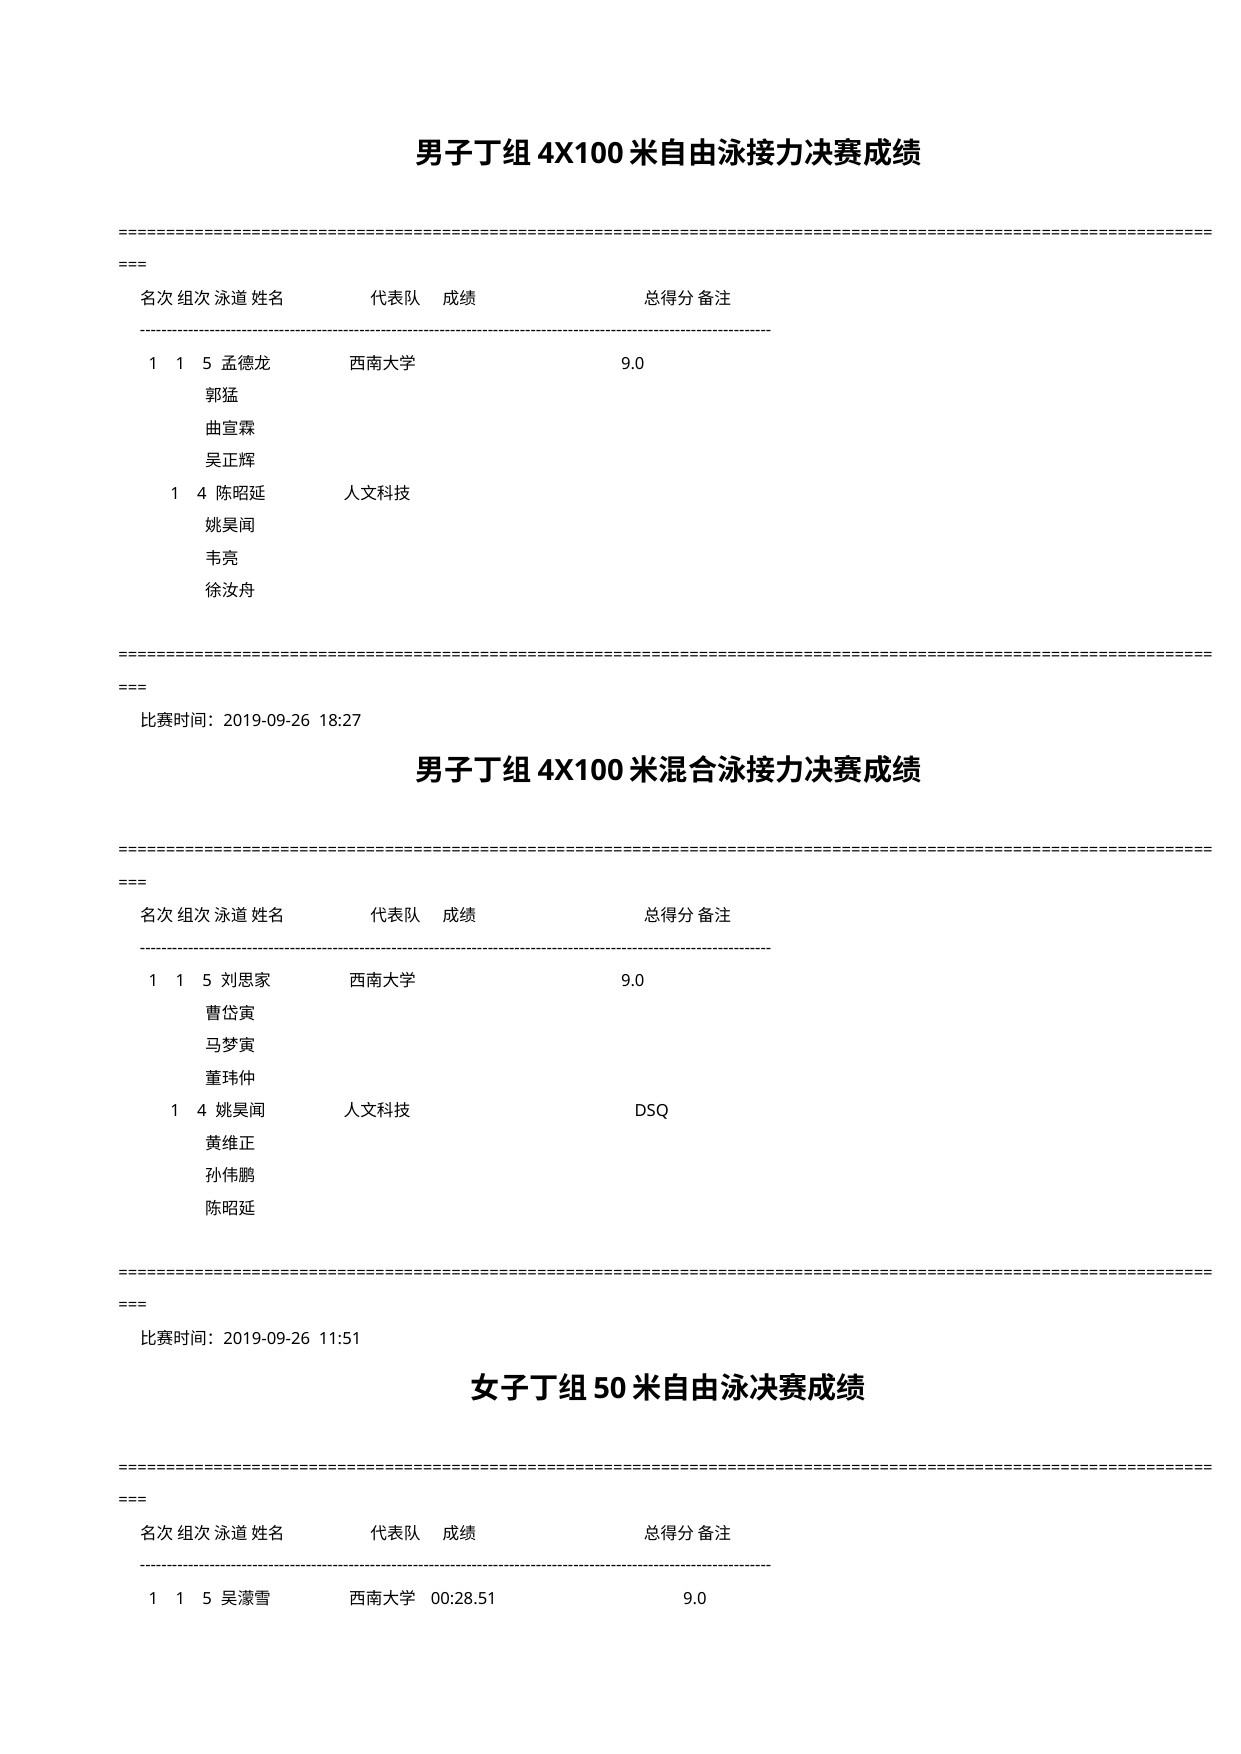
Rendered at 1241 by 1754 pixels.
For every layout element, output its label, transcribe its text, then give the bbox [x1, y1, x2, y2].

table_cell 郭猛 [107, 378, 1229, 411]
table_cell 名次 组次 泳道 姓名 代表队 成绩 总得分 备注 [107, 1516, 1229, 1548]
table_cell ====================================================================================================================== [107, 1418, 1229, 1516]
table_cell ---------------------------------------------------------------------------------------------------------------------- [107, 313, 1229, 346]
table_cell 韦亮 [107, 541, 1229, 573]
table_cell 黄维正 [107, 1126, 1229, 1158]
table_cell 名次 组次 泳道 姓名 代表队 成绩 总得分 备注 [107, 281, 1229, 313]
table_cell 董玮仲 [107, 1061, 1229, 1093]
table_cell 比赛时间：2019-09-26 11:51 [107, 1321, 1229, 1353]
table_cell 马梦寅 [107, 1028, 1229, 1061]
table_cell 曹岱寅 [107, 996, 1229, 1028]
table_cell 男子丁组4X100米自由泳接力决赛成绩 [107, 118, 1229, 183]
table_cell 比赛时间：2019-09-26 18:27 [107, 703, 1229, 736]
table_cell 曲宣霖 [107, 411, 1229, 443]
table_cell ====================================================================================================================== [107, 1223, 1229, 1321]
table_cell 1 4 姚昊闻 人文科技 DSQ [107, 1093, 1229, 1126]
table_cell 孙伟鹏 [107, 1158, 1229, 1191]
table_cell 陈昭延 [107, 1191, 1229, 1223]
table_cell ====================================================================================================================== [107, 606, 1229, 703]
table_cell 吴正辉 [107, 443, 1229, 476]
table_cell 1 1 5 孟德龙 西南大学 9.0 [107, 346, 1229, 378]
table_cell 名次 组次 泳道 姓名 代表队 成绩 总得分 备注 [107, 898, 1229, 931]
table_cell ---------------------------------------------------------------------------------------------------------------------- [107, 1548, 1229, 1581]
table_cell 姚昊闻 [107, 508, 1229, 541]
table_cell ====================================================================================================================== [107, 801, 1229, 898]
table_cell 1 4 陈昭延 人文科技 [107, 476, 1229, 508]
table_cell 女子丁组50米自由泳决赛成绩 [107, 1353, 1229, 1418]
table_cell 徐汝舟 [107, 573, 1229, 606]
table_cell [107, 183, 1229, 281]
table_cell ---------------------------------------------------------------------------------------------------------------------- [107, 931, 1229, 963]
table_cell 男子丁组4X100米混合泳接力决赛成绩 [107, 736, 1229, 801]
table_cell 1 1 5 吴濛雪 西南大学 00:28.51 9.0 [107, 1581, 1229, 1613]
table_cell 1 1 5 刘思家 西南大学 9.0 [107, 963, 1229, 996]
